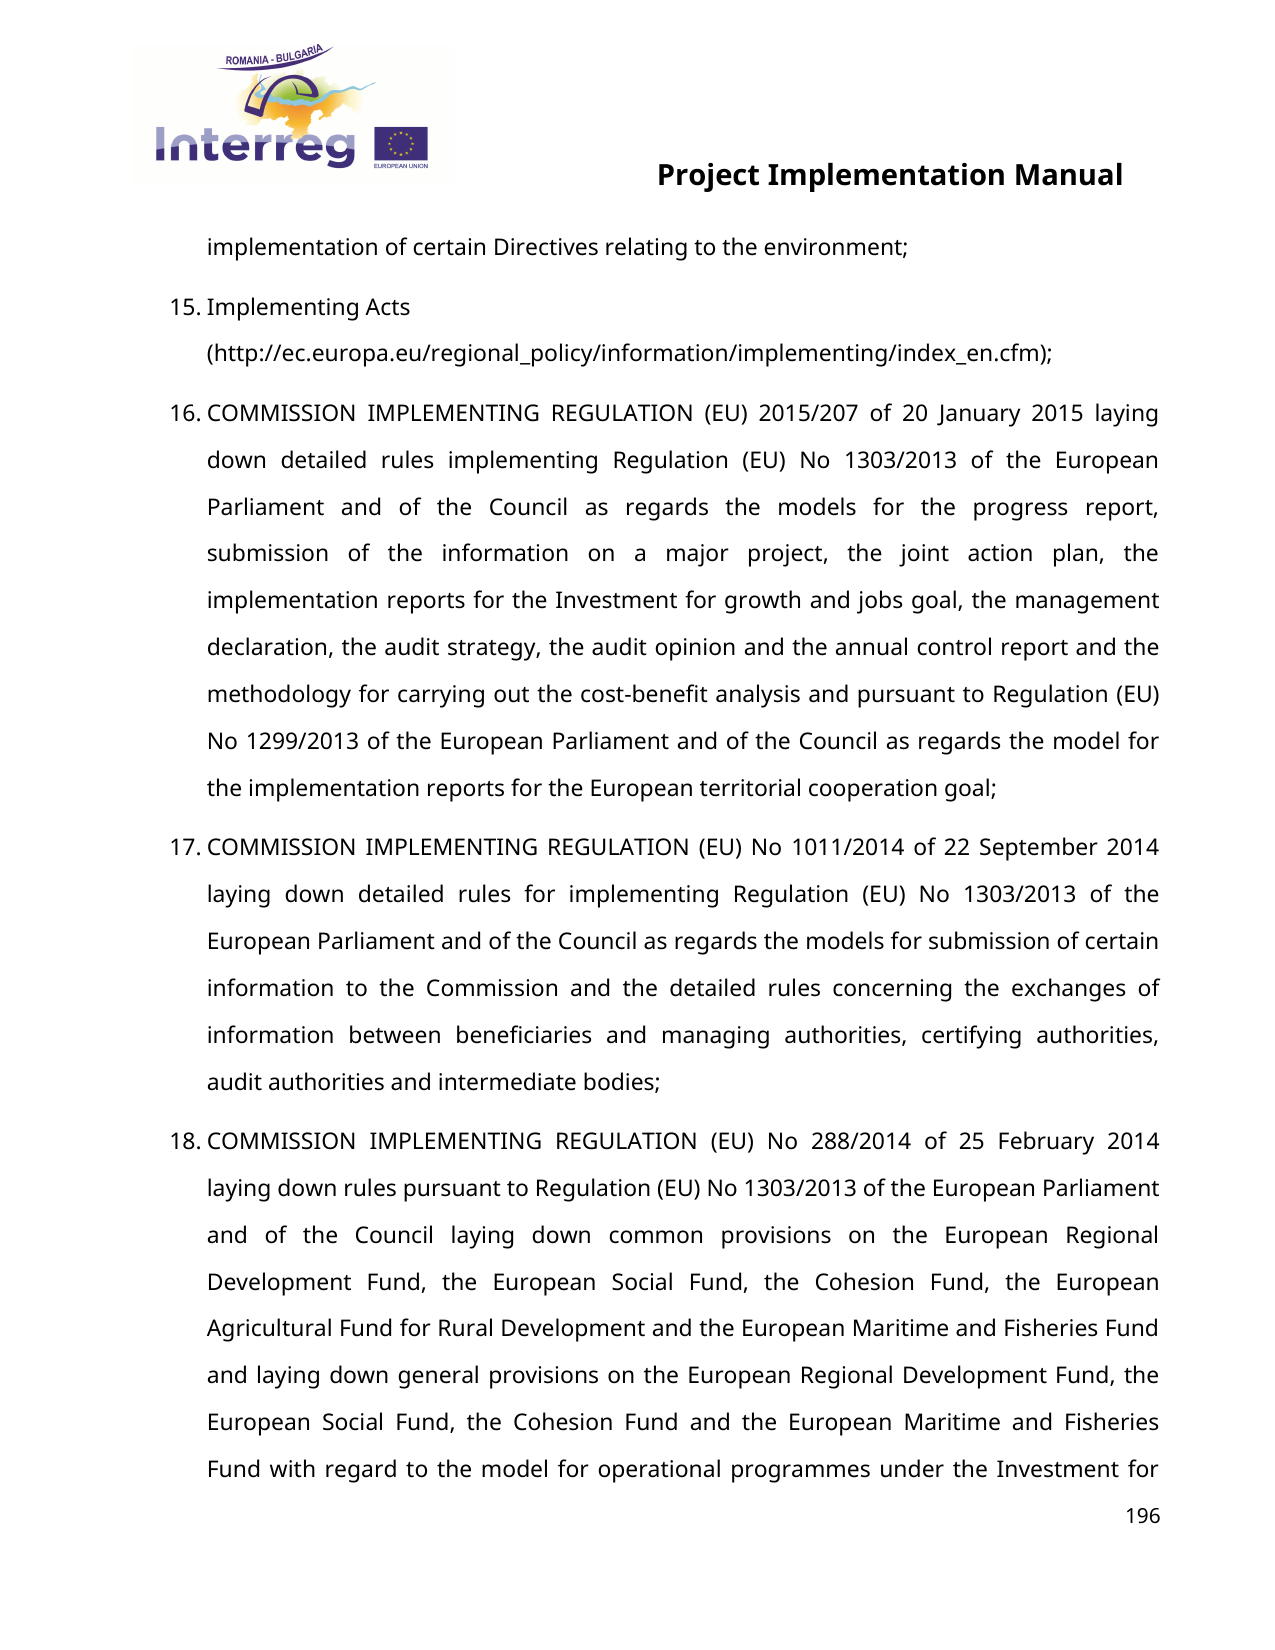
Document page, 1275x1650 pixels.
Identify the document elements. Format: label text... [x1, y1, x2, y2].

list Council Directive No. 91/692/EEC standardizing and rationalizing reports on the implementation of certain Directives relating to the environment; [169, 231, 1160, 262]
list COMMISSION IMPLEMENTING REGULATION (EU) No 1011/2014 of 22 September 2014 laying down detailed rules for implementing Regulation (EU) No 1303/2013 of the European Parliament and of the Council as regards the models for submission of certain information to the Commission and the detailed rules concerning the exchanges of information between beneficiaries and managing authorities, certifying authorities, audit authorities and intermediate bodies; [169, 831, 1160, 1097]
list COMMISSION IMPLEMENTING REGULATION (EU) 2015/207 of 20 January 2015 laying down detailed rules implementing Regulation (EU) No 1303/2013 of the European Parliament and of the Council as regards the models for the progress report, submission of the information on a major project, the joint action plan, the implementation reports for the Investment for growth and jobs goal, the management declaration, the audit strategy, the audit opinion and the annual control report and the methodology for carrying out the cost-benefit analysis and pursuant to Regulation (EU) No 1299/2013 of the European Parliament and of the Council as regards the model for the implementation reports for the European territorial cooperation goal; [169, 397, 1160, 803]
picture [131, 44, 454, 185]
list Implementing Acts (http://ec.europa.eu/regional_policy/information/implementing/index_en.cfm); [169, 290, 1160, 368]
